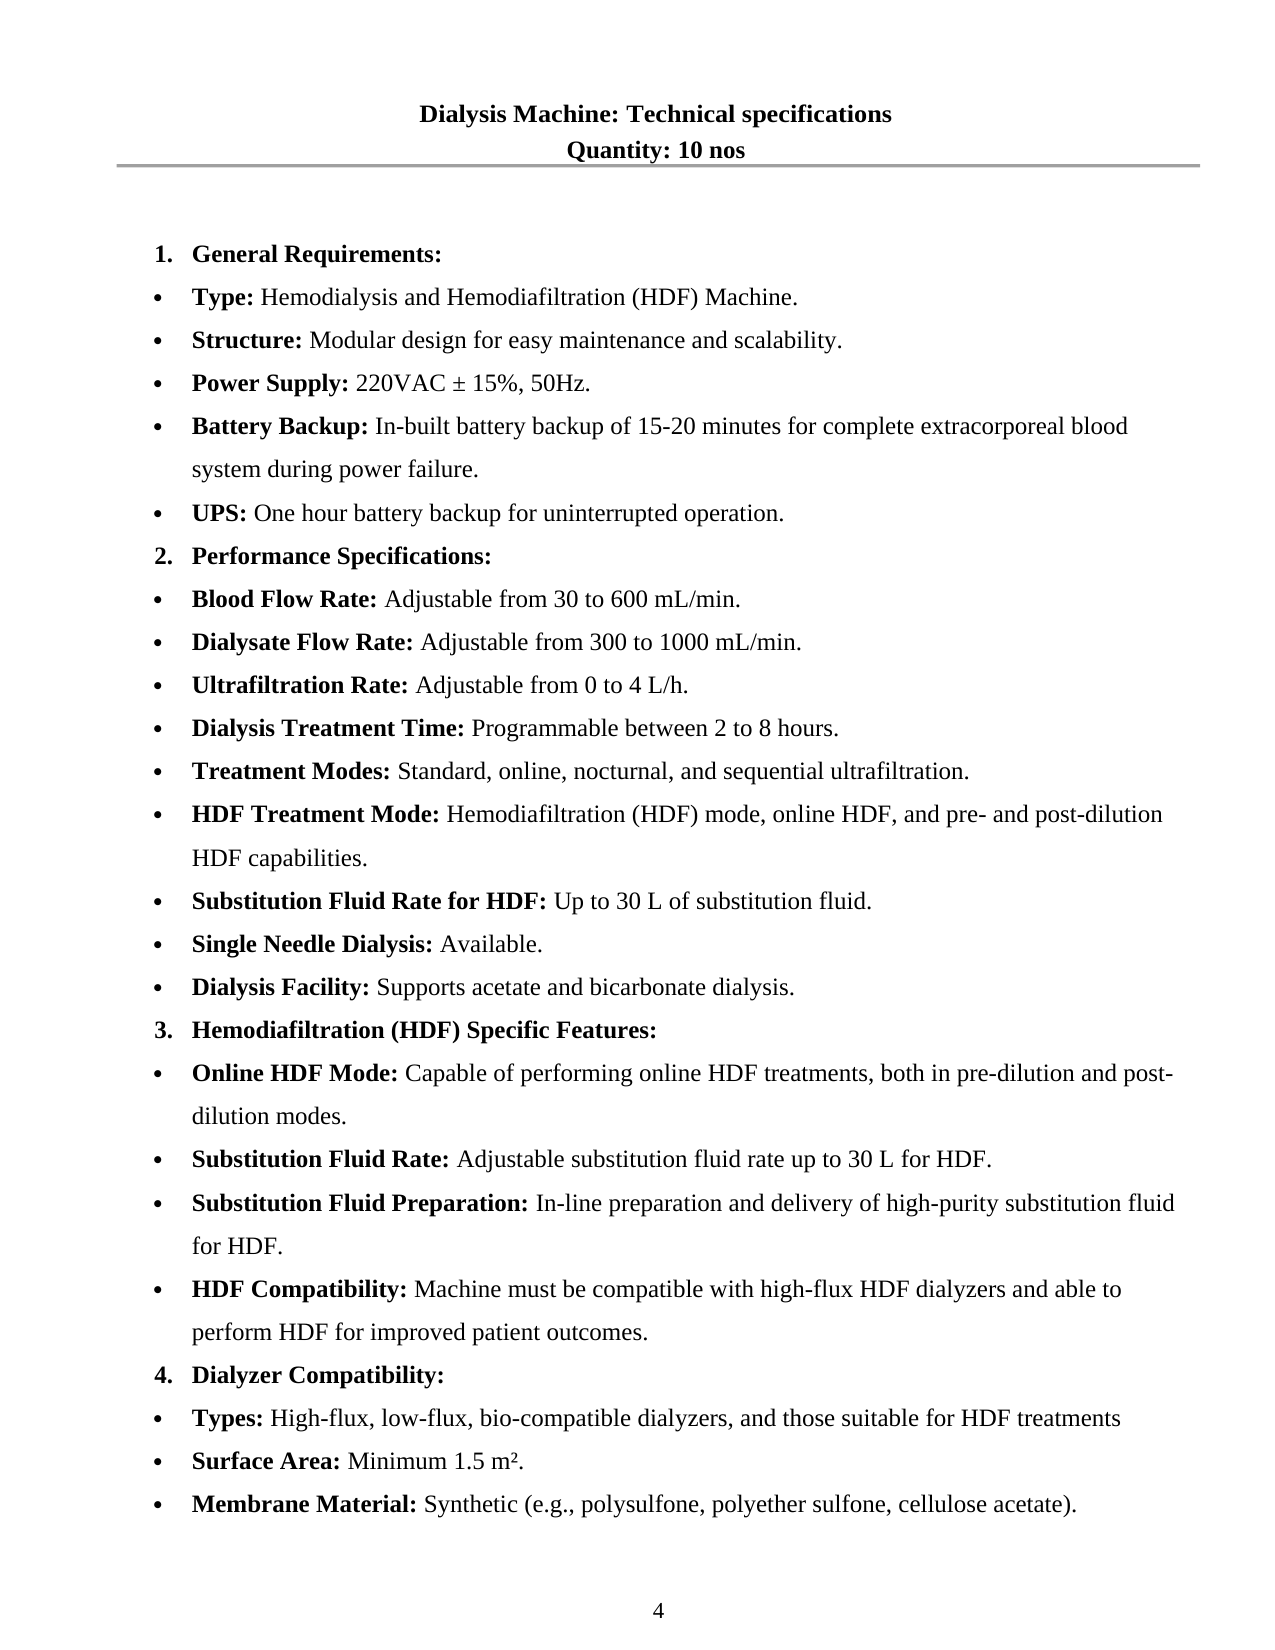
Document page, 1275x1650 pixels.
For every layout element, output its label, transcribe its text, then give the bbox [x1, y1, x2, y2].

subtitle General Requirements: [154, 239, 1200, 268]
list Dialysis Treatment Time: Programmable between 2 to 8 hours. [154, 713, 1200, 742]
text Quantity: 10 nos [117, 135, 1195, 164]
list Ultrafiltration Rate: Adjustable from 0 to 4 L/h. [154, 670, 1200, 699]
list Battery Backup: In-built battery backup of 15-20 minutes for complete extracorporeal blood system during power failure. [154, 411, 1200, 483]
text Dialysis Machine: Technical specifications [117, 99, 1195, 128]
subtitle Performance Specifications: [154, 541, 1200, 569]
list Blood Flow Rate: Adjustable from 30 to 600 mL/min. [154, 584, 1200, 613]
list Substitution Fluid Rate for HDF: Up to 30 L of substitution fluid. [154, 886, 1200, 914]
list Online HDF Mode: Capable of performing online HDF treatments, both in pre-dilution and post-dilution modes. [154, 1058, 1200, 1130]
subtitle Hemodiafiltration (HDF) Specific Features: [154, 1015, 1200, 1044]
list Membrane Material: Synthetic (e.g., polysulfone, polyether sulfone, cellulose acetate). [154, 1489, 1200, 1518]
subtitle Dialyzer Compatibility: [154, 1360, 1200, 1389]
list HDF Compatibility: Machine must be compatible with high-flux HDF dialyzers and able to perform HDF for improved patient outcomes. [154, 1274, 1200, 1346]
list Substitution Fluid Preparation: In-line preparation and delivery of high-purity substitution fluid for HDF. [154, 1188, 1200, 1259]
list Power Supply: 220VAC ± 15%, 50Hz. [154, 368, 1200, 397]
list Structure: Modular design for easy maintenance and scalability. [154, 325, 1200, 354]
list Surface Area: Minimum 1.5 m². [154, 1446, 1200, 1475]
list Dialysate Flow Rate: Adjustable from 300 to 1000 mL/min. [154, 627, 1200, 656]
list Single Needle Dialysis: Available. [154, 929, 1200, 958]
list Dialysis Facility: Supports acetate and bicarbonate dialysis. [154, 972, 1200, 1001]
list Type: Hemodialysis and Hemodiafiltration (HDF) Machine. [154, 282, 1200, 311]
list Types: High-flux, low-flux, bio-compatible dialyzers, and those suitable for HDF treatments [154, 1403, 1200, 1432]
list HDF Treatment Mode: Hemodiafiltration (HDF) mode, online HDF, and pre- and post-dilution HDF capabilities. [154, 799, 1200, 871]
list UPS: One hour battery backup for uninterrupted operation. [154, 498, 1200, 526]
list Substitution Fluid Rate: Adjustable substitution fluid rate up to 30 L for HDF. [154, 1144, 1200, 1173]
list Treatment Modes: Standard, online, nocturnal, and sequential ultrafiltration. [154, 756, 1200, 785]
